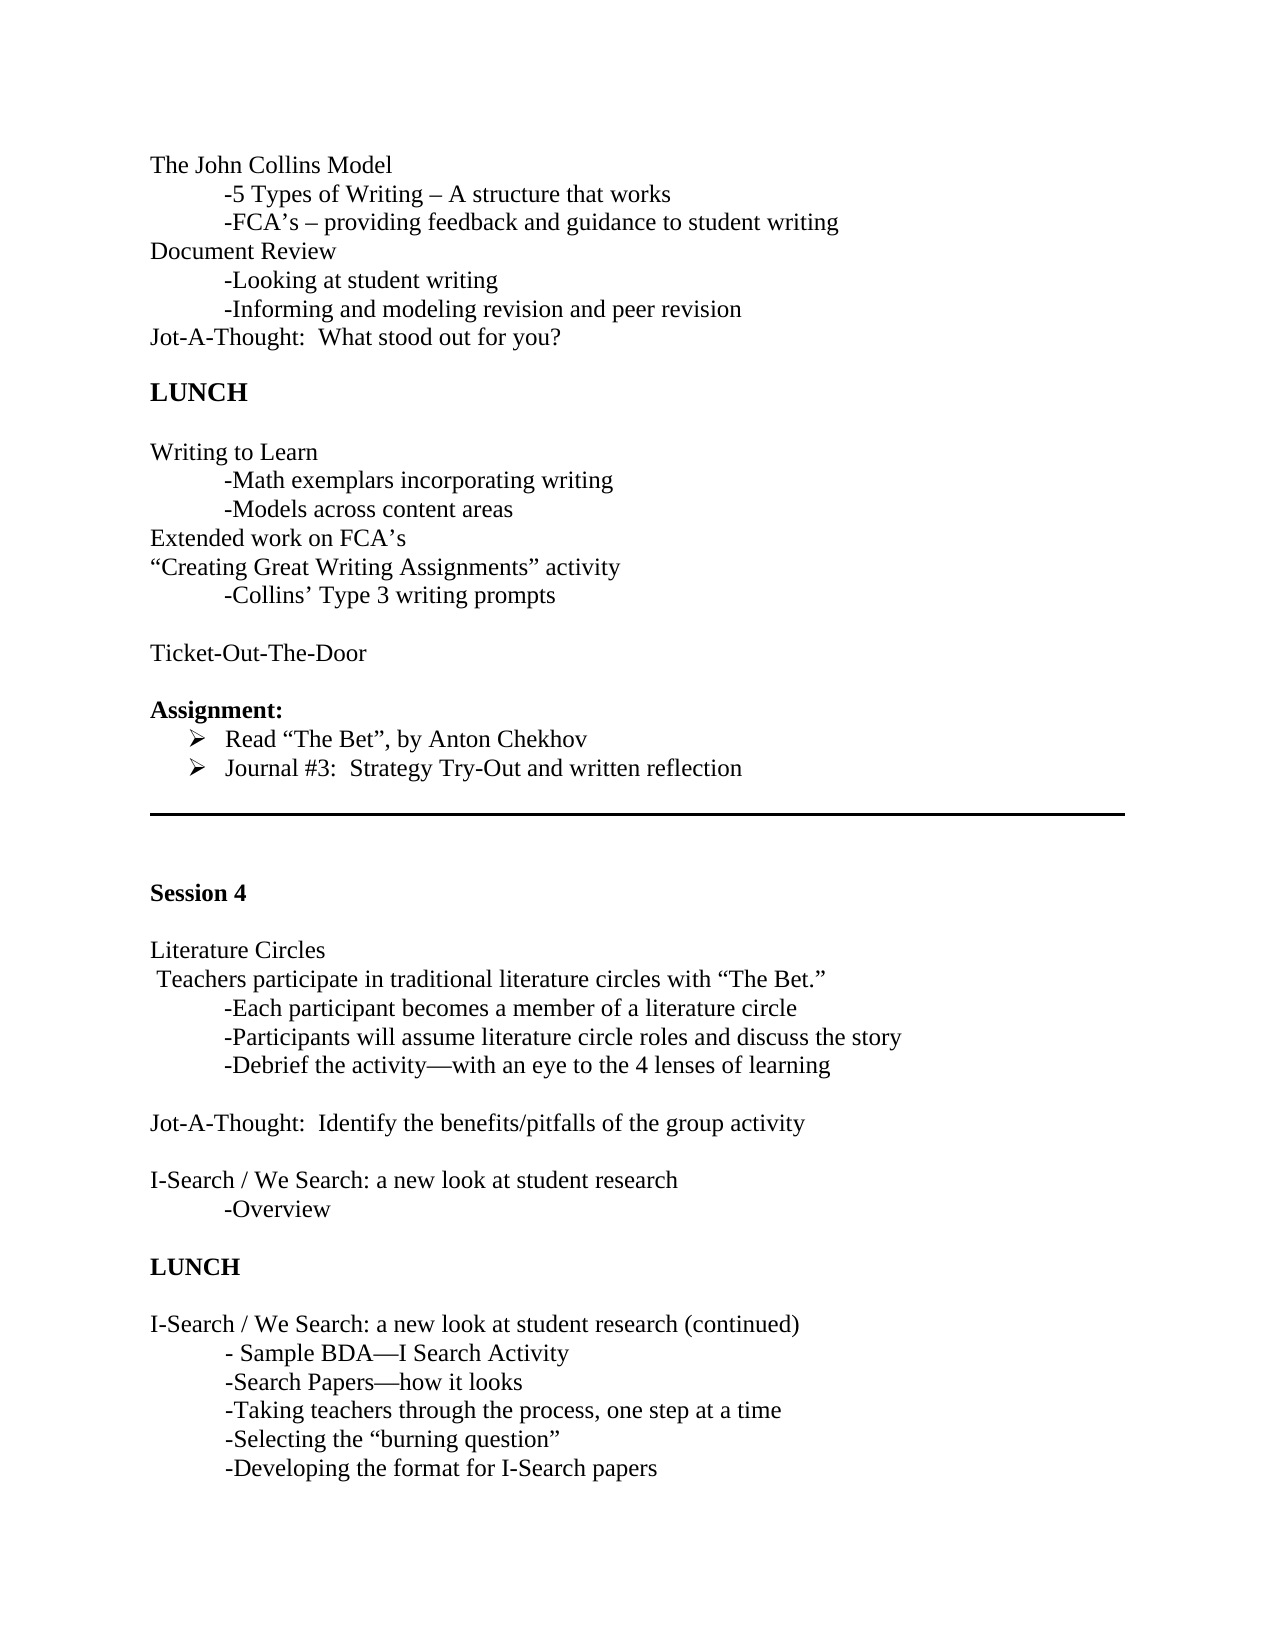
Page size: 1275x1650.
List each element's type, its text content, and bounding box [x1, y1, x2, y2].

text -5 Types of Writing – A structure that works [150, 179, 1125, 207]
text -Each participant becomes a member of a literature circle [150, 993, 1125, 1022]
text I-Search / We Search: a new look at student research (continued) [150, 1309, 1125, 1338]
text I-Search / We Search: a new look at student research [150, 1166, 1125, 1194]
text “Creating Great Writing Assignments” activity [150, 552, 1125, 581]
text -Selecting the “burning question” [150, 1424, 1125, 1453]
subtitle LUNCH [150, 376, 1125, 407]
text Teachers participate in traditional literature circles with “The Bet.” [150, 964, 1125, 993]
text -Taking teachers through the process, one step at a time [150, 1396, 1125, 1424]
text - Sample BDA—I Search Activity [150, 1338, 1125, 1367]
text -Overview [150, 1194, 1125, 1223]
text Document Review [150, 236, 1125, 265]
text Literature Circles [150, 936, 1125, 964]
text Ticket-Out-The-Door [150, 638, 1125, 667]
text The John Collins Model [150, 150, 1125, 179]
text -Developing the format for I-Search papers [150, 1453, 1125, 1482]
text Session 4 [150, 878, 1125, 907]
list Journal #3: Strategy Try-Out and written reflection [187, 753, 1125, 782]
text -Participants will assume literature circle roles and discuss the story [150, 1022, 1125, 1051]
text -Collins’ Type 3 writing prompts [150, 581, 1125, 609]
text Jot-A-Thought: Identify the benefits/pitfalls of the group activity [150, 1108, 1125, 1137]
text -FCA’s – providing feedback and guidance to student writing [150, 207, 1125, 236]
text -Models across content areas [150, 494, 1125, 523]
text Extended work on FCA’s [150, 523, 1125, 552]
text -Looking at student writing [150, 265, 1125, 294]
text -Informing and modeling revision and peer revision [150, 294, 1125, 322]
text Writing to Learn [150, 437, 1125, 466]
text Assignment: [150, 696, 1125, 724]
text -Search Papers—how it looks [150, 1367, 1125, 1396]
text Jot-A-Thought: What stood out for you? [150, 322, 1125, 351]
text -Math exemplars incorporating writing [150, 466, 1125, 494]
list Read “The Bet”, by Anton Chekhov [187, 724, 1125, 753]
text -Debrief the activity—with an eye to the 4 lenses of learning [150, 1051, 1125, 1079]
text LUNCH [150, 1252, 1125, 1281]
